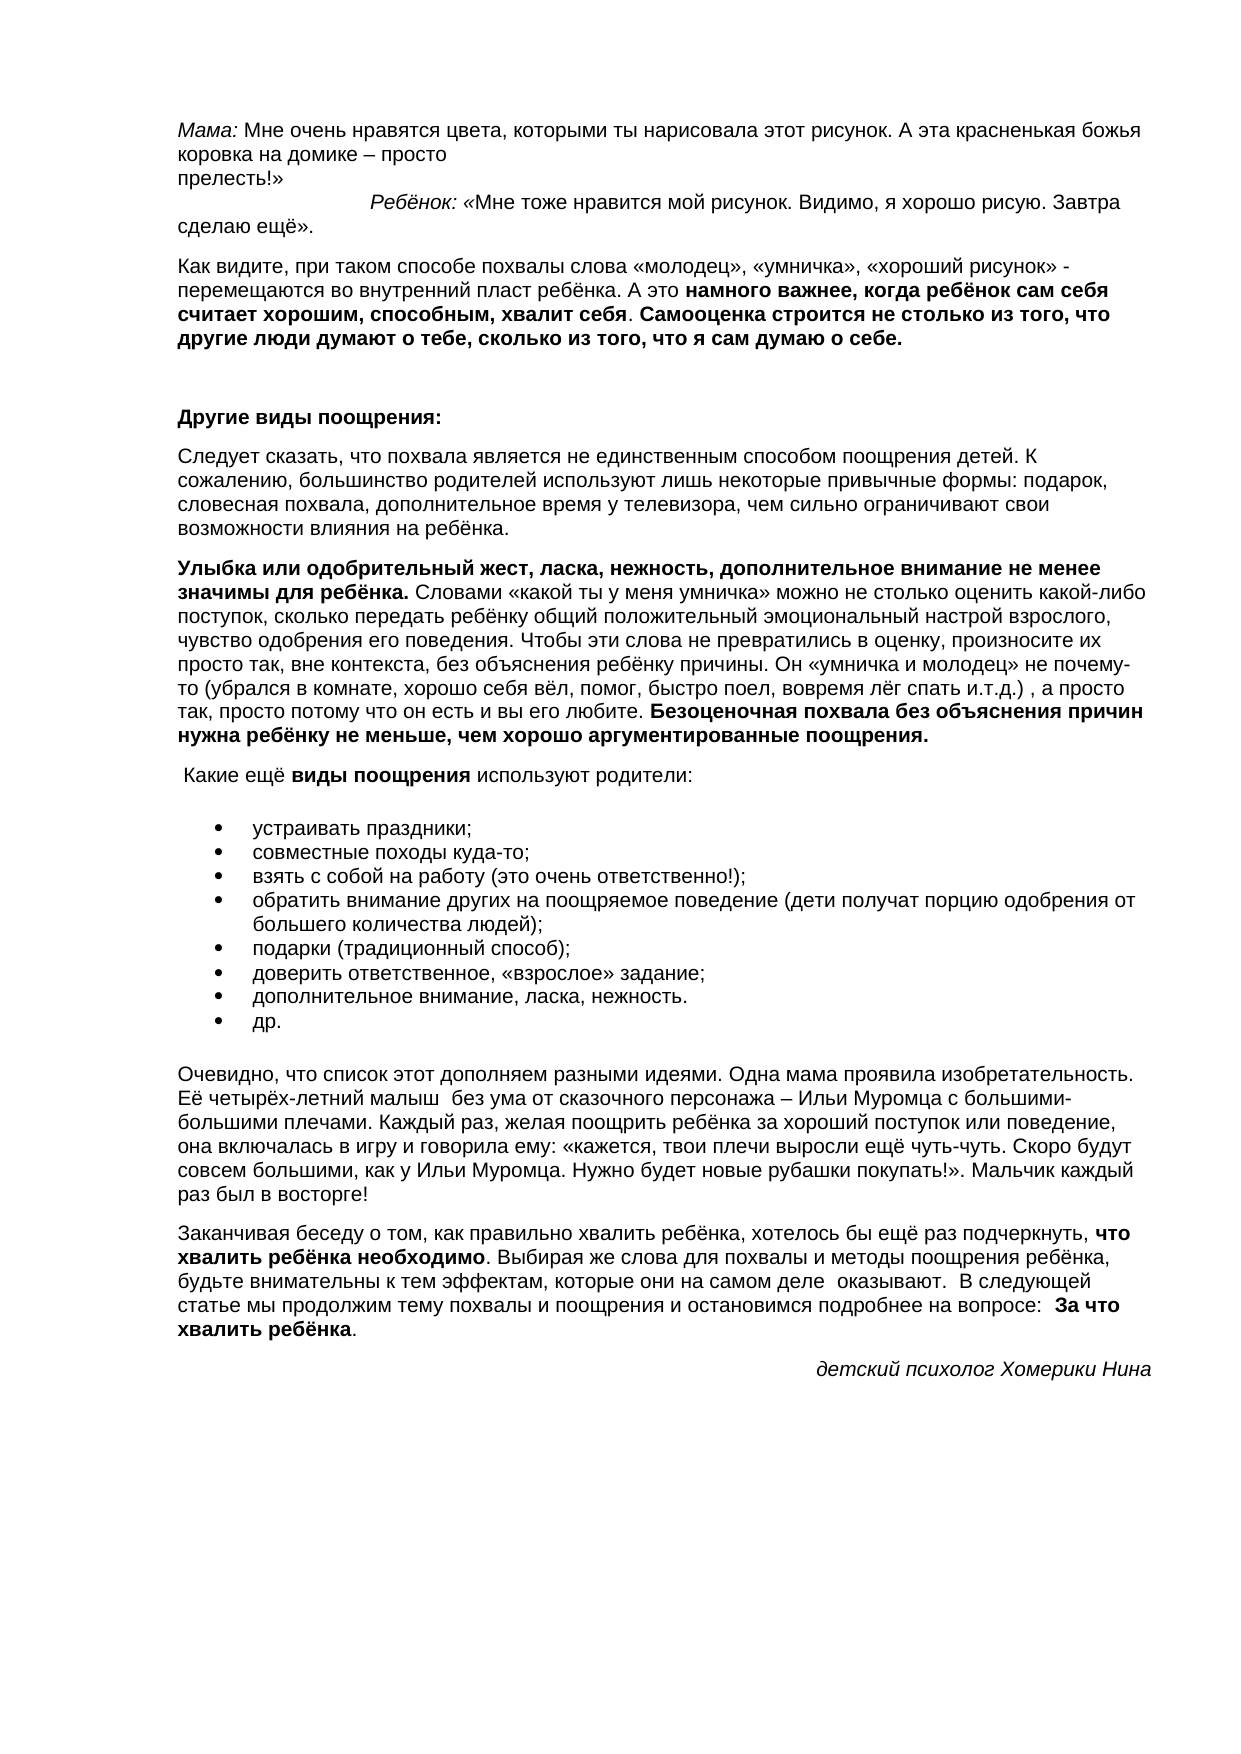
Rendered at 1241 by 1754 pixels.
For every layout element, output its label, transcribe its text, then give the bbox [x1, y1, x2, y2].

text Очевидно, что список этот дополняем разными идеями. Одна мама проявила изобретательность. Её четырёх-летний малыш без ума от сказочного персонажа – Ильи Муромца с большими-большими плечами. Каждый раз, желая поощрить ребёнка за хороший поступок или поведение, она включалась в игру и говорила ему: «кажется, твои плечи выросли ещё чуть-чуть. Скоро будут совсем большими, как у Ильи Муромца. Нужно будет новые рубашки покупать!». Мальчик каждый раз был в восторге! [177, 1062, 1152, 1205]
text Другие виды поощрения: [177, 404, 1152, 428]
list доверить ответственное, «взрослое» задание; [215, 960, 1152, 984]
list др. [215, 1008, 1152, 1032]
list обратить внимание других на поощряемое поведение (дети получат порцию одобрения от большего количества людей); [215, 888, 1152, 936]
list подарки (традиционный способ); [215, 936, 1152, 960]
text Какие ещё виды поощрения используют родители: [177, 763, 1152, 787]
text Как видите, при таком способе похвалы слова «молодец», «умничка», «хороший рисунок» - перемещаются во внутренний пласт ребёнка. А это намного важнее, когда ребёнок сам себя считает хорошим, способным, хвалит себя. Самооценка строится не столько из того, что другие люди думают о тебе, сколько из того, что я сам думаю о себе. [177, 253, 1152, 349]
list дополнительное внимание, ласка, нежность. [215, 984, 1152, 1008]
text Мама: Мне очень нравятся цвета, которыми ты нарисовала этот рисунок. А эта красненькая божья коровка на домике – просто прелесть!» Ребёнок: «Мне тоже нравится мой рисунок. Видимо, я хорошо рисую. Завтра сделаю ещё». [177, 118, 1152, 238]
text детский психолог Хомерики Нина [177, 1356, 1152, 1380]
list устраивать праздники; [215, 816, 1152, 840]
list взять с собой на работу (это очень ответственно!); [215, 864, 1152, 888]
text Заканчивая беседу о том, как правильно хвалить ребёнка, хотелось бы ещё раз подчеркнуть, что хвалить ребёнка необходимо. Выбирая же слова для похвалы и методы поощрения ребёнка, будьте внимательны к тем эффектам, которые они на самом деле оказывают. В следующей статье мы продолжим тему похвалы и поощрения и остановимся подробнее на вопросе: За что хвалить ребёнка. [177, 1221, 1152, 1341]
text Следует сказать, что похвала является не единственным способом поощрения детей. К сожалению, большинство родителей используют лишь некоторые привычные формы: подарок, словесная похвала, дополнительное время у телевизора, чем сильно ограничивают свои возможности влияния на ребёнка. [177, 444, 1152, 540]
text Улыбка или одобрительный жест, ласка, нежность, дополнительное внимание не менее значимы для ребёнка. Словами «какой ты у меня умничка» можно не столько оценить какой-либо поступок, сколько передать ребёнку общий положительный эмоциональный настрой взрослого, чувство одобрения его поведения. Чтобы эти слова не превратились в оценку, произносите их просто так, вне контекста, без объяснения ребёнку причины. Он «умничка и молодец» не почему-то (убрался в комнате, хорошо себя вёл, помог, быстро поел, вовремя лёг спать и.т.д.) , а просто так, просто потому что он есть и вы его любите. Безоценочная похвала без объяснения причин нужна ребёнку не меньше, чем хорошо аргументированные поощрения. [177, 556, 1152, 747]
list совместные походы куда-то; [215, 840, 1152, 864]
